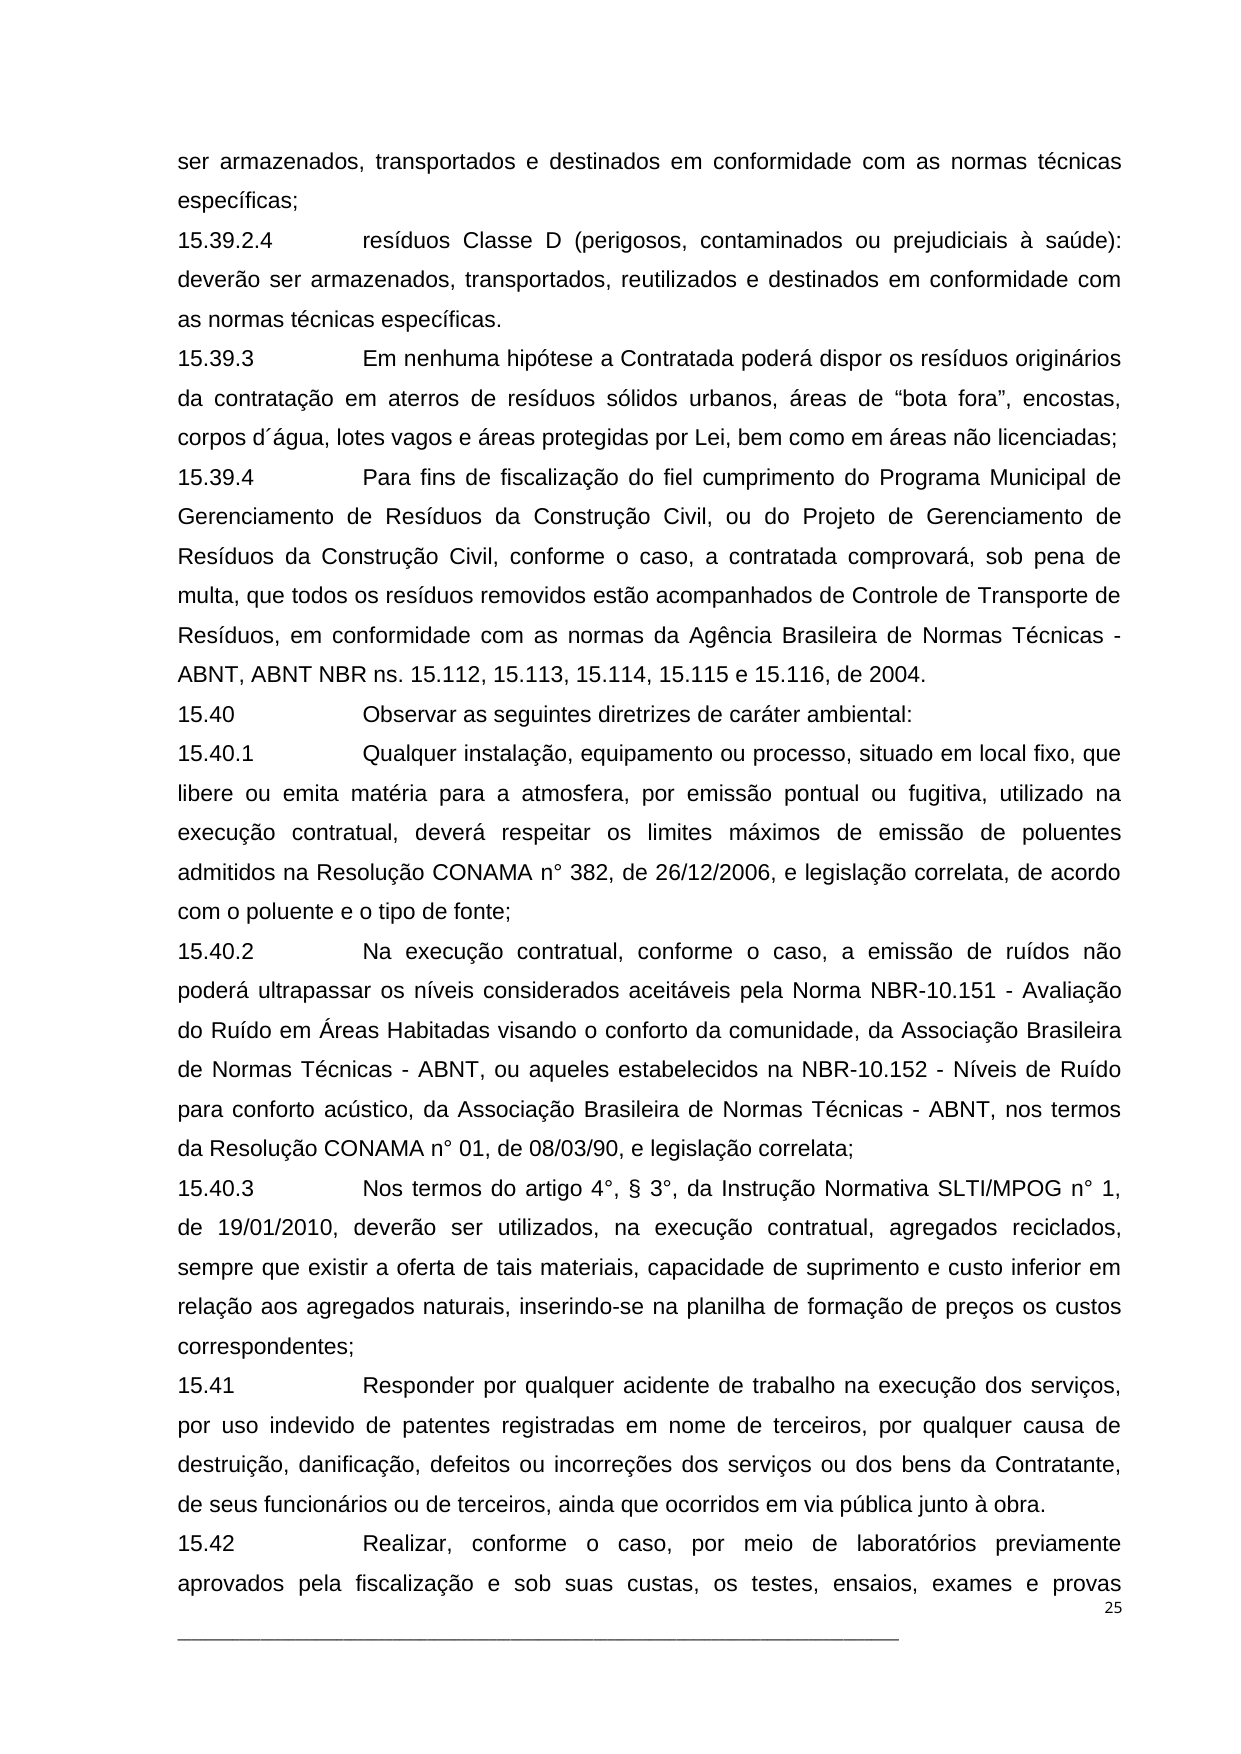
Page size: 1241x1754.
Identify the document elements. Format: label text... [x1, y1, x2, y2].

text 15.40.1 Qualquer instalação, equipamento ou processo, situado em local fixo, que libere ou emita matéria para a atmosfera, por emissão pontual ou fugitiva, utilizado na execução contratual, deverá respeitar os limites máximos de emissão de poluentes admitidos na Resolução CONAMA n° 382, de 26/12/2006, e legislação correlata, de acordo com o poluente e o tipo de fonte; [177, 740, 1122, 925]
text 15.41 Responder por qualquer acidente de trabalho na execução dos serviços, por uso indevido de patentes registradas em nome de terceiros, por qualquer causa de destruição, danificação, defeitos ou incorreções dos serviços ou dos bens da Contratante, de seus funcionários ou de terceiros, ainda que ocorridos em via pública junto à obra. [177, 1372, 1122, 1517]
text 15.40.3 Nos termos do artigo 4°, § 3°, da Instrução Normativa SLTI/MPOG n° 1, de 19/01/2010, deverão ser utilizados, na execução contratual, agregados reciclados, sempre que existir a oferta de tais materiais, capacidade de suprimento e custo inferior em relação aos agregados naturais, inserindo-se na planilha de formação de preços os custos correspondentes; [177, 1175, 1122, 1359]
text 15.40 Observar as seguintes diretrizes de caráter ambiental: [177, 701, 1122, 727]
text 15.39.4 Para fins de fiscalização do fiel cumprimento do Programa Municipal de Gerenciamento de Resíduos da Construção Civil, ou do Projeto de Gerenciamento de Resíduos da Construção Civil, conforme o caso, a contratada comprovará, sob pena de multa, que todos os resíduos removidos estão acompanhados de Controle de Transporte de Resíduos, em conformidade com as normas da Agência Brasileira de Normas Técnicas - ABNT, ABNT NBR ns. 15.112, 15.113, 15.114, 15.115 e 15.116, de 2004. [177, 464, 1122, 688]
text 15.39.3 Em nenhuma hipótese a Contratada poderá dispor os resíduos originários da contratação em aterros de resíduos sólidos urbanos, áreas de “bota fora”, encostas, corpos d´água, lotes vagos e áreas protegidas por Lei, bem como em áreas não licenciadas; [177, 345, 1122, 451]
text 15.40.2 Na execução contratual, conforme o caso, a emissão de ruídos não poderá ultrapassar os níveis considerados aceitáveis pela Norma NBR-10.151 - Avaliação do Ruído em Áreas Habitadas visando o conforto da comunidade, da Associação Brasileira de Normas Técnicas - ABNT, ou aqueles estabelecidos na NBR-10.152 - Níveis de Ruído para conforto acústico, da Associação Brasileira de Normas Técnicas - ABNT, nos termos da Resolução CONAMA n° 01, de 08/03/90, e legislação correlata; [177, 938, 1122, 1162]
text 15.39.2.4 resíduos Classe D (perigosos, contaminados ou prejudiciais à saúde): deverão ser armazenados, transportados, reutilizados e destinados em conformidade com as normas técnicas específicas. [177, 227, 1122, 332]
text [177, 148, 1122, 213]
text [177, 1530, 1122, 1596]
